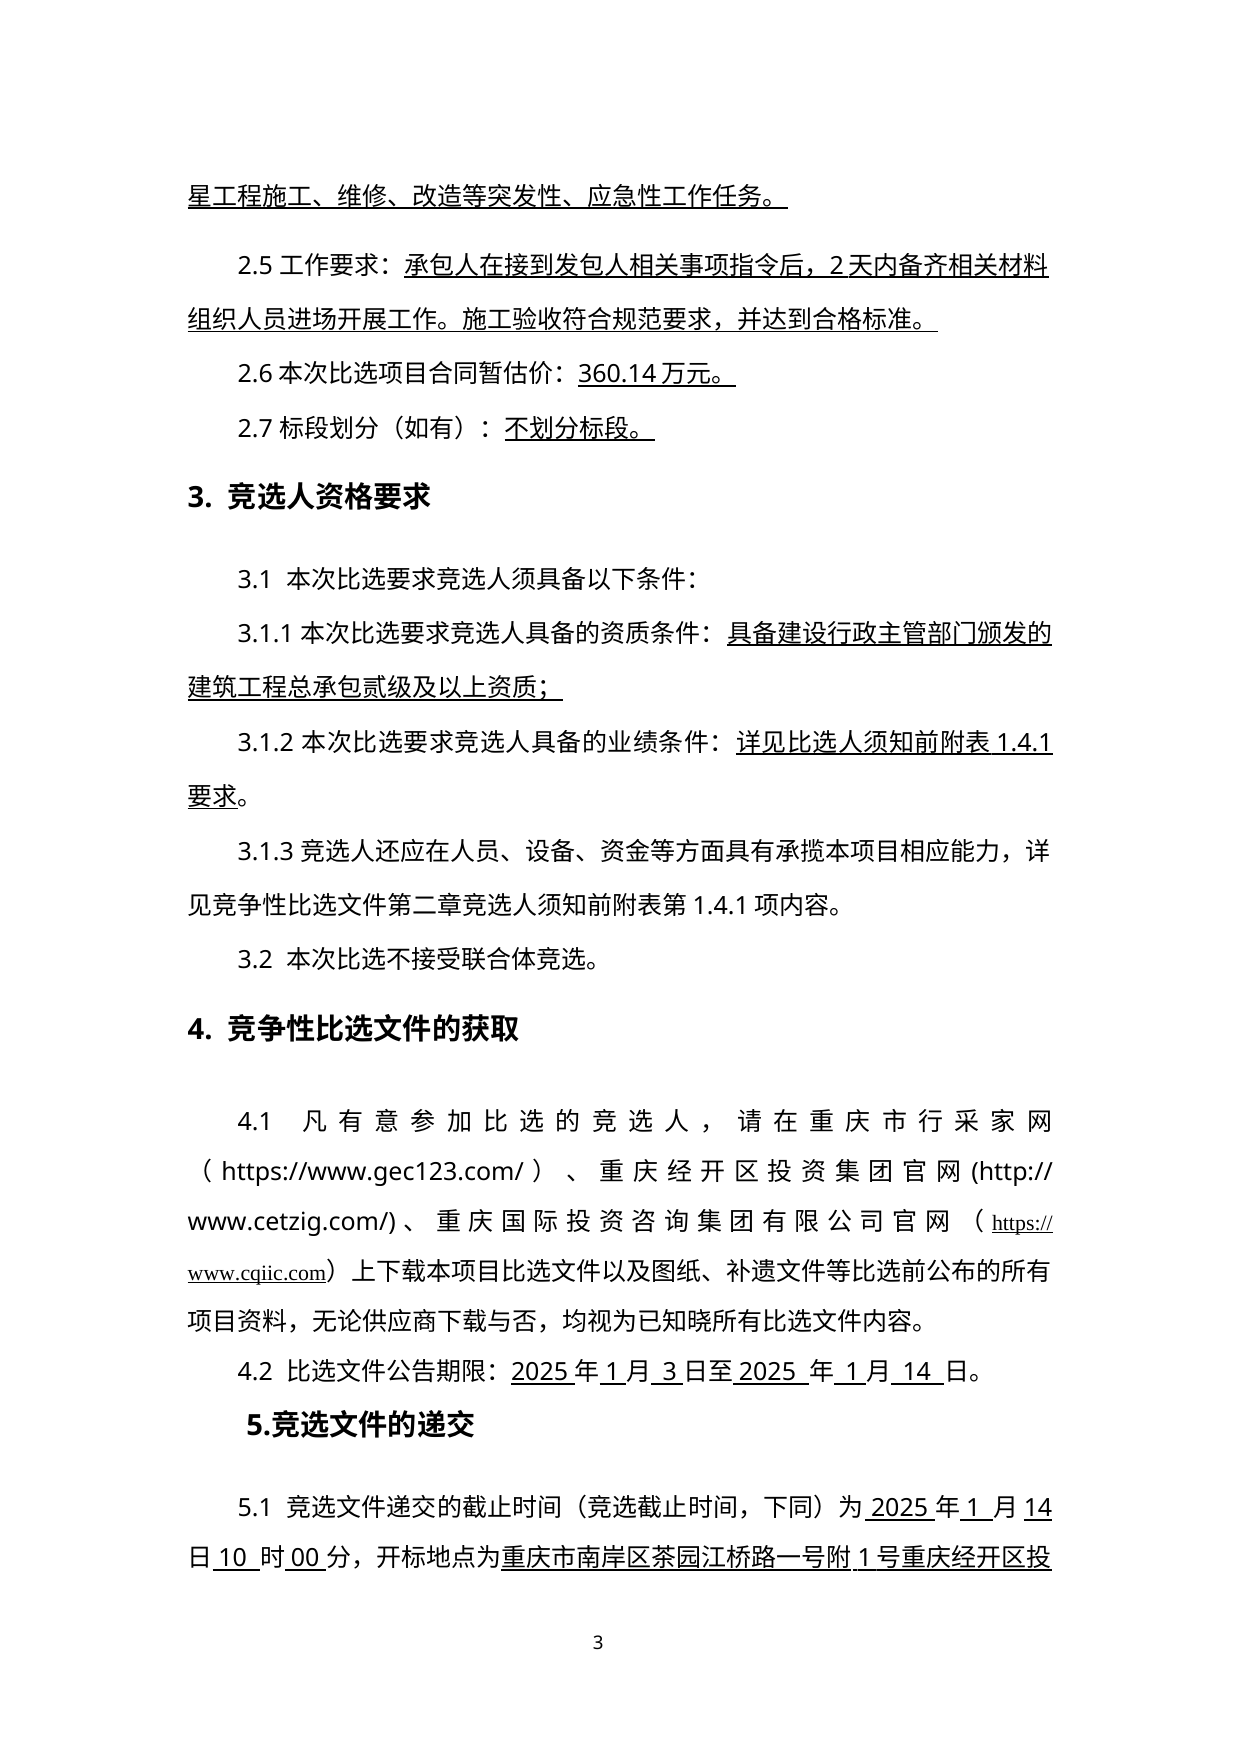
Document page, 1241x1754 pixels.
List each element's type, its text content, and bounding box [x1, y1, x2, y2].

text 3.1 本次比选要求竞选人须具备以下条件： [187, 559, 1053, 595]
text 3.1.2 本次比选要求竞选人具备的业绩条件：详见比选人须知前附表1.4.1要求。 [187, 722, 1053, 813]
subtitle 5.竞选文件的递交 [187, 1391, 1053, 1456]
text 4.2 比选文件公告期限：2025 年 1 月 3 日至 2025 年 1 月 14 日。 [187, 1341, 1053, 1391]
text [187, 162, 1053, 227]
text 3.1.3 竞选人还应在人员、设备、资金等方面具有承揽本项目相应能力，详见竞争性比选文件第二章竞选人须知前附表第1.4.1项内容。 [187, 831, 1053, 922]
text 4.1 凡有意参加比选的竞选人，请在重庆市行采家网（https://www.gec123.com/）、重庆经开区投资集团官网(http://www.cetzig.com/)、重庆国际投资咨询集团有限公司官网（https://www.cqiic.com）上下载本项目比选文件以及图纸、补遗文件等比选前公布的所有项目资料，无论供应商下载与否，均视为已知晓所有比选文件内容。 [187, 1091, 1053, 1341]
subtitle 3. 竞选人资格要求 [187, 463, 1053, 528]
text 2.7 标段划分（如有）：不划分标段。 [187, 408, 1053, 444]
text 2.5 工作要求：承包人在接到发包人相关事项指令后，2天内备齐相关材料组织人员进场开展工作。施工验收符合规范要求，并达到合格标准。 [187, 245, 1053, 336]
text 2.6本次比选项目合同暂估价：360.14万元。 [187, 354, 1053, 390]
subtitle 4. 竞争性比选文件的获取 [187, 994, 1053, 1059]
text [187, 1477, 1053, 1577]
text 3.2 本次比选不接受联合体竞选。 [187, 940, 1053, 976]
text 3.1.1 本次比选要求竞选人具备的资质条件：具备建设行政主管部门颁发的建筑工程总承包贰级及以上资质； [187, 613, 1053, 704]
